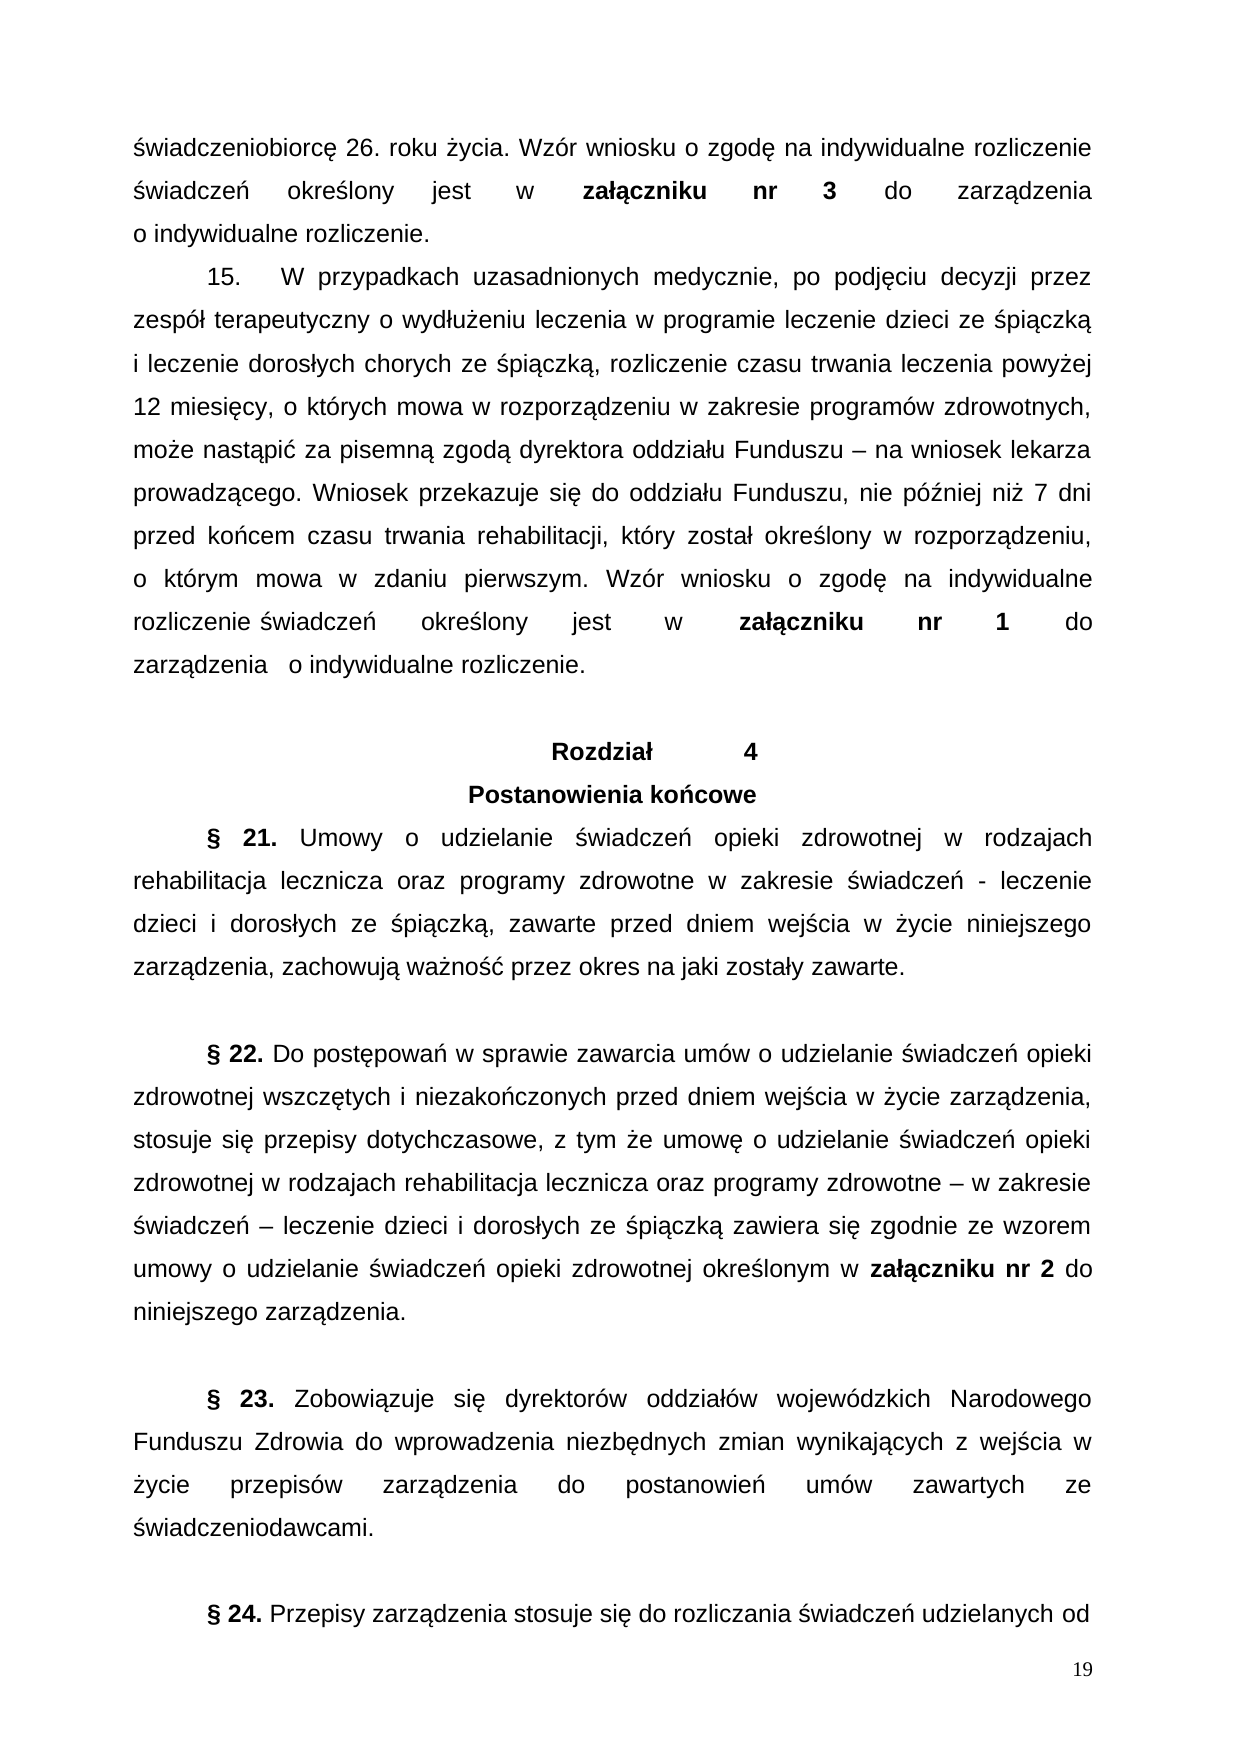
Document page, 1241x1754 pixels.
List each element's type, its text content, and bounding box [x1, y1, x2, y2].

text § 24. Przepisy zarządzenia stosuje się do rozliczania świadczeń udzielanych od [207, 1599, 1105, 1628]
subtitle Rozdział 4 Postanowienia końcowe [468, 737, 758, 808]
text § 21. Umowy o udzielanie świadczeń opieki zdrowotnej w rodzajach rehabilitacja lecznicza oraz programy zdrowotne w zakresie świadczeń - leczenie dzieci i dorosłych ze śpiączką, zawarte przed dniem wejścia w życie niniejszego zarządzenia, zachowują ważność przez okres na jaki zostały zawarte. [133, 823, 1093, 981]
list W przypadkach uzasadnionych medycznie, po podjęciu decyzji przez zespół terapeutyczny o wydłużeniu leczenia w programie leczenie dzieci ze śpiączką i leczenie dorosłych chorych ze śpiączką, rozliczenie czasu trwania leczenia powyżej 12 miesięcy, o których mowa w rozporządzeniu w zakresie programów zdrowotnych, może nastąpić za pisemną zgodą dyrektora oddziału Funduszu – na wniosek lekarza prowadzącego. Wniosek przekazuje się do oddziału Funduszu, nie później niż 7 dni przed końcem czasu trwania rehabilitacji, który został określony w rozporządzeniu, o którym mowa w zdaniu pierwszym. Wzór wniosku o zgodę na indywidualne rozliczenie świadczeń określony jest w załączniku nr 1 do zarządzenia o indywidualne rozliczenie. [133, 262, 1093, 679]
text świadczeniobiorcę 26. roku życia. Wzór wniosku o zgodę na indywidualne rozliczenie świadczeń określony jest w załączniku nr 3 do zarządzenia o indywidualne rozliczenie. [133, 133, 1093, 248]
text § 23. Zobowiązuje się dyrektorów oddziałów wojewódzkich Narodowego Funduszu Zdrowia do wprowadzenia niezbędnych zmian wynikających z wejścia w życie przepisów zarządzenia do postanowień umów zawartych ze świadczeniodawcami. [133, 1383, 1093, 1542]
text § 22. Do postępowań w sprawie zawarcia umów o udzielanie świadczeń opieki zdrowotnej wszczętych i niezakończonych przed dniem wejścia w życie zarządzenia, stosuje się przepisy dotychczasowe, z tym że umowę o udzielanie świadczeń opieki zdrowotnej w rodzajach rehabilitacja lecznicza oraz programy zdrowotne – w zakresie świadczeń – leczenie dzieci i dorosłych ze śpiączką zawiera się zgodnie ze wzorem umowy o udzielanie świadczeń opieki zdrowotnej określonym w załączniku nr 2 do niniejszego zarządzenia. [133, 1038, 1093, 1326]
text 19 [121, 1657, 1093, 1681]
